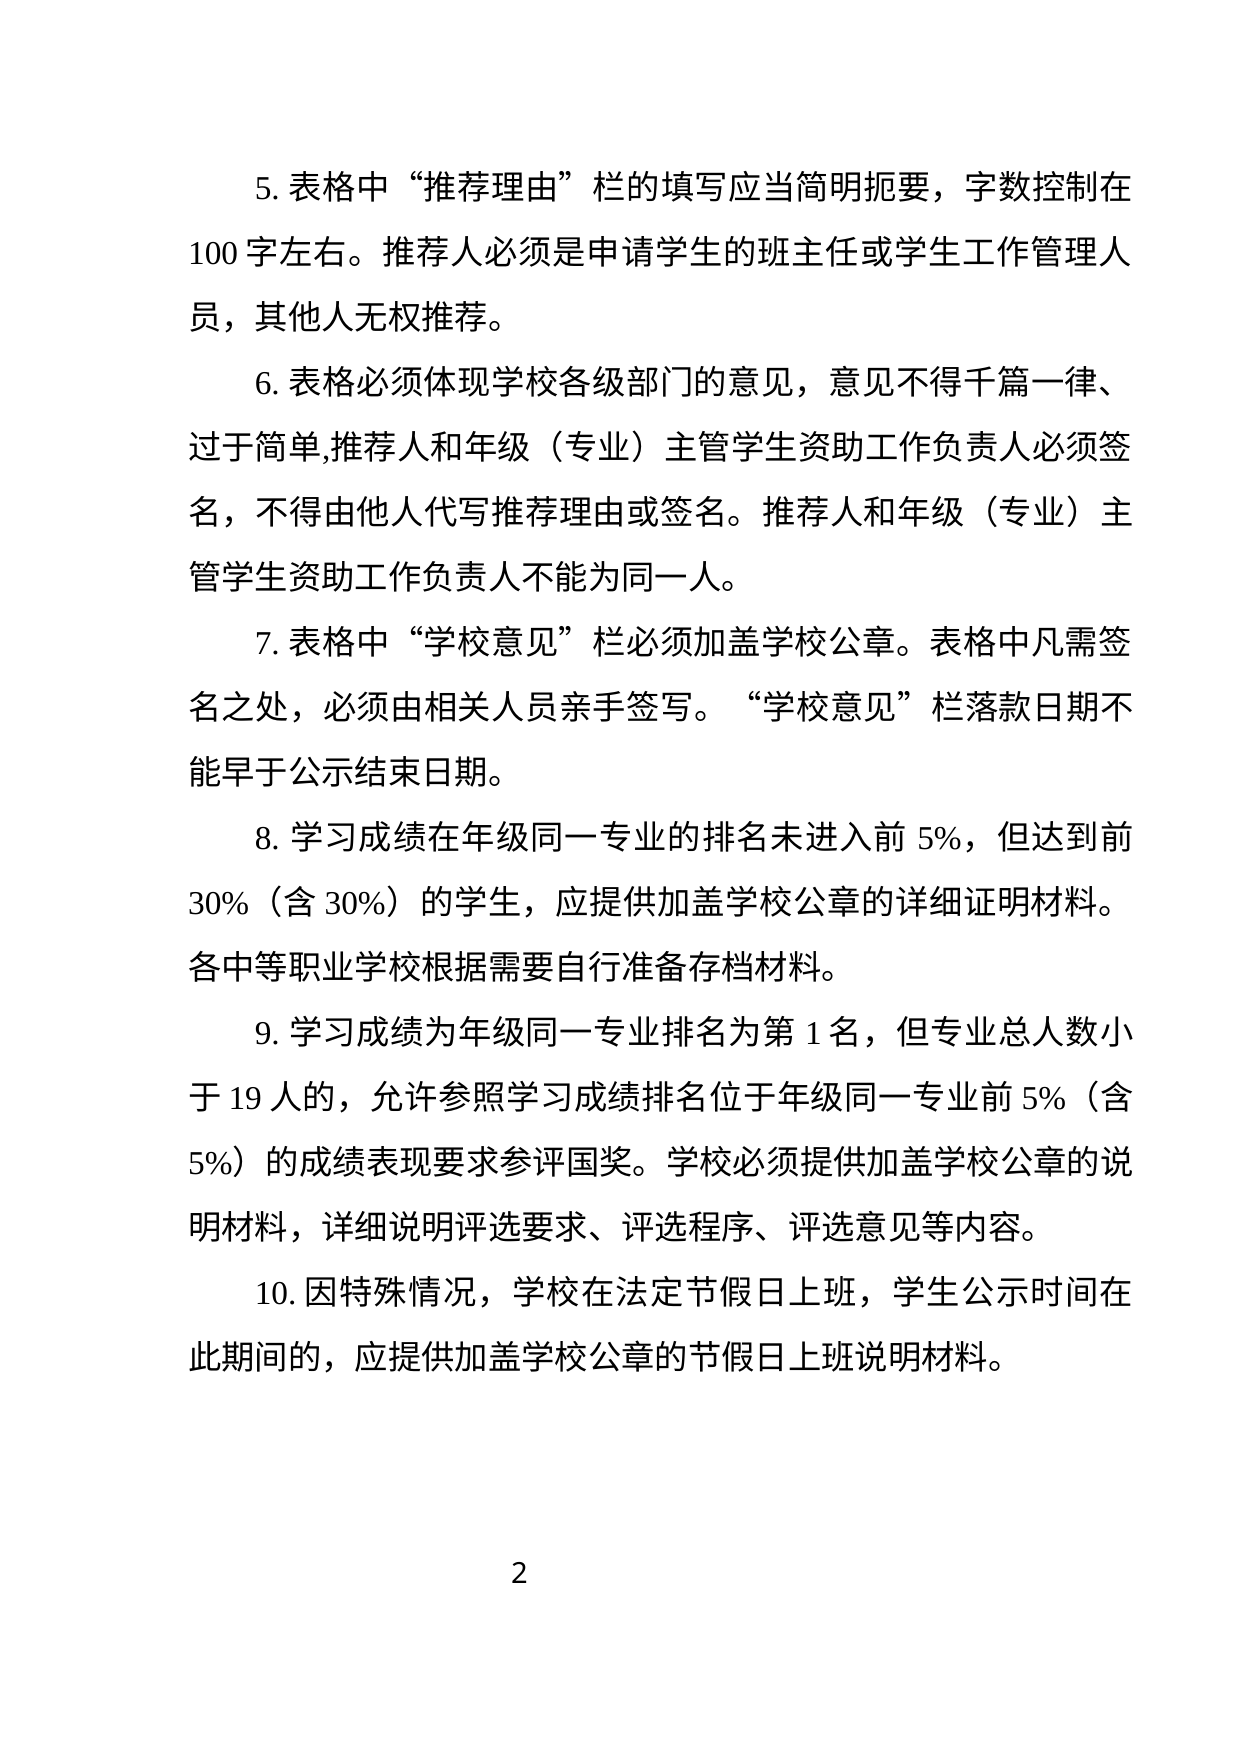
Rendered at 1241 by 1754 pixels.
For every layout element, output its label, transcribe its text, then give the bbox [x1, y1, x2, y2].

text 5. 表格中“推荐理由”栏的填写应当简明扼要，字数控制在100字左右。推荐人必须是申请学生的班主任或学生工作管理人员，其他人无权推荐。 [188, 153, 1134, 348]
text 9. 学习成绩为年级同一专业排名为第1名，但专业总人数小于19人的，允许参照学习成绩排名位于年级同一专业前5%（含5%）的成绩表现要求参评国奖。学校必须提供加盖学校公章的说明材料，详细说明评选要求、评选程序、评选意见等内容。 [188, 998, 1134, 1258]
text 8. 学习成绩在年级同一专业的排名未进入前5%，但达到前30%（含30%）的学生，应提供加盖学校公章的详细证明材料。各中等职业学校根据需要自行准备存档材料。 [188, 803, 1134, 998]
text 6. 表格必须体现学校各级部门的意见，意见不得千篇一律、过于简单,推荐人和年级（专业）主管学生资助工作负责人必须签名，不得由他人代写推荐理由或签名。推荐人和年级（专业）主管学生资助工作负责人不能为同一人。 [188, 348, 1134, 608]
text 7. 表格中“学校意见”栏必须加盖学校公章。表格中凡需签名之处，必须由相关人员亲手签写。“学校意见”栏落款日期不能早于公示结束日期。 [188, 608, 1134, 803]
list 因特殊情况，学校在法定节假日上班，学生公示时间在此期间的，应提供加盖学校公章的节假日上班说明材料。 [188, 1258, 1134, 1388]
